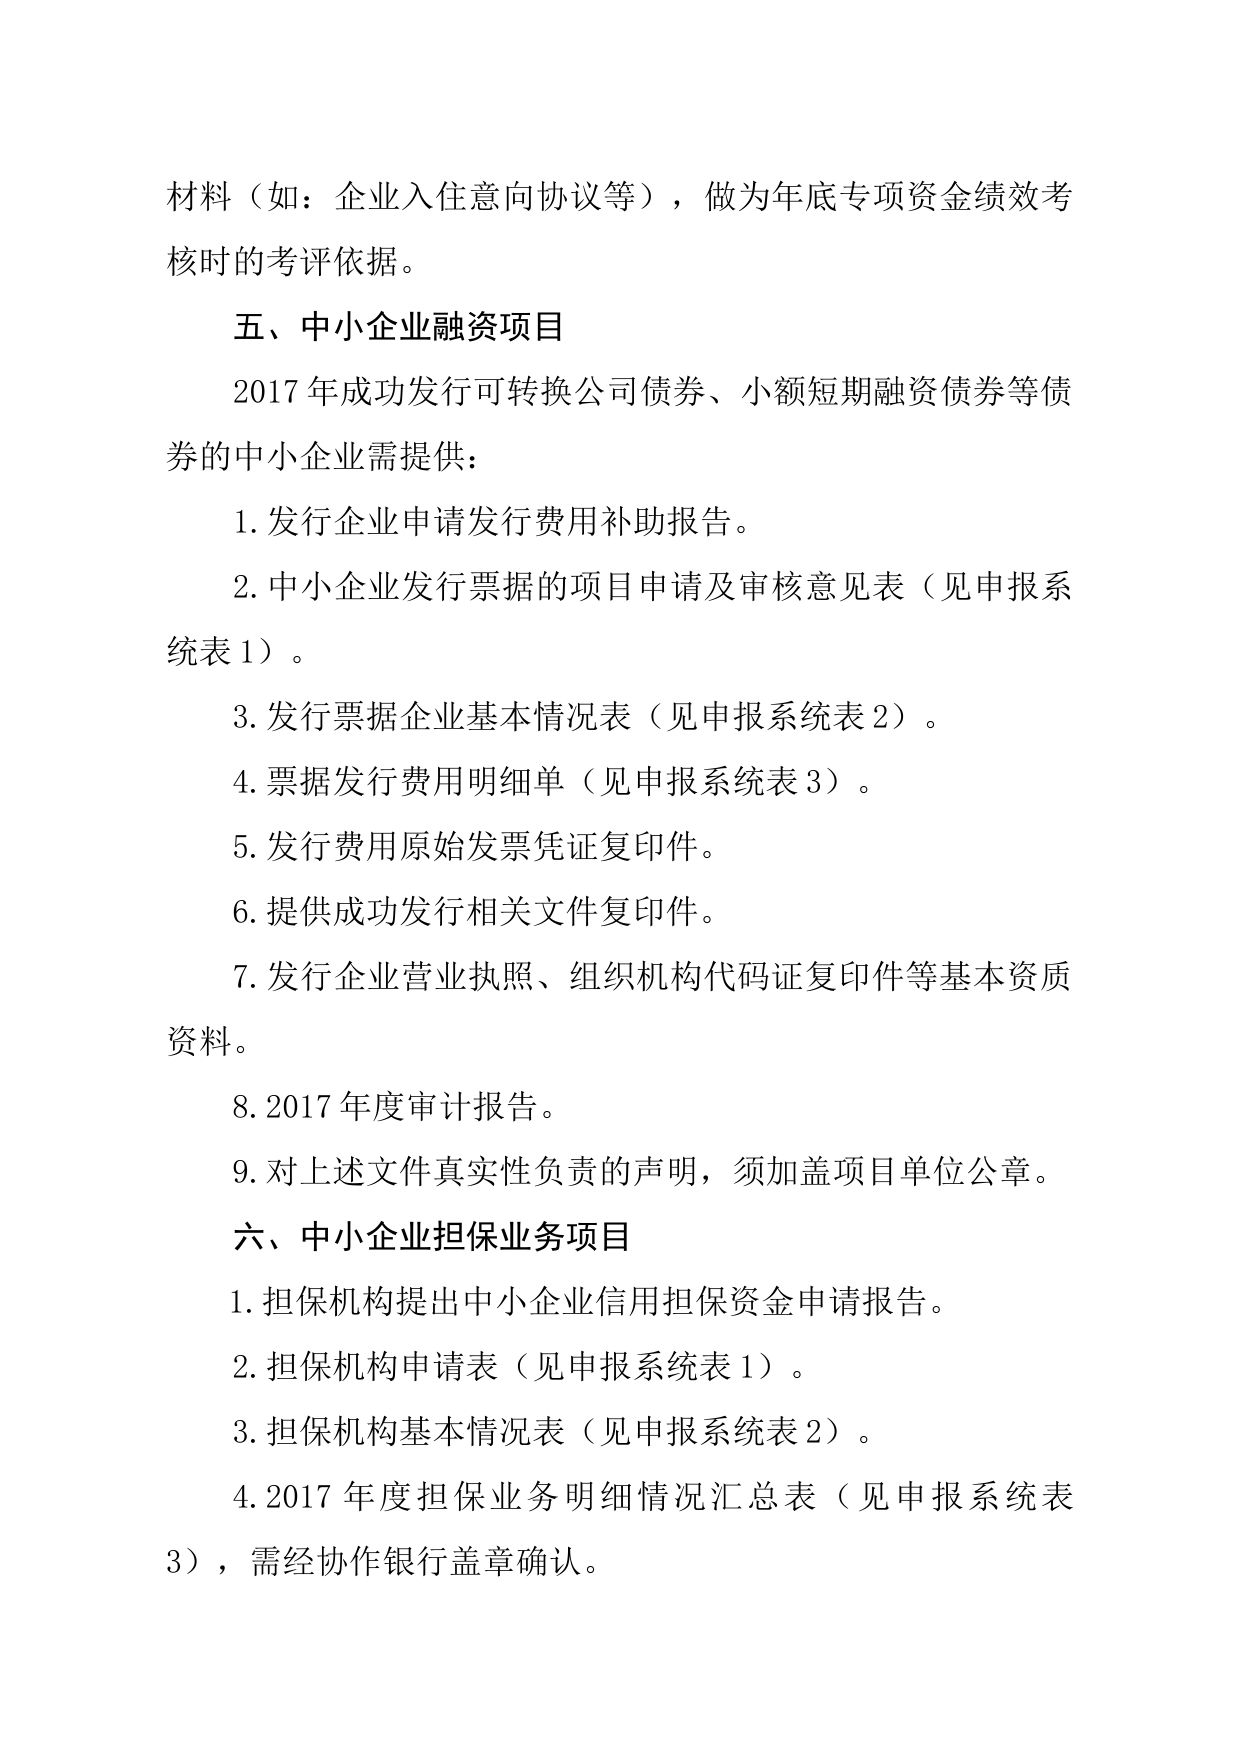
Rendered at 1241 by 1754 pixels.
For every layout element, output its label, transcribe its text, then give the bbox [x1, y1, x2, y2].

text 3.担保机构基本情况表（见申报系统表2）。 [165, 1397, 1075, 1462]
text 5.发行费用原始发票凭证复印件。 [165, 812, 1075, 877]
text 6.提供成功发行相关文件复印件。 [165, 877, 1075, 942]
text 3.发行票据企业基本情况表（见申报系统表2）。 [232, 682, 1075, 747]
text 4.2017年度担保业务明细情况汇总表（见申报系统表3），需经协作银行盖章确认。 [165, 1462, 1075, 1592]
text 2.中小企业发行票据的项目申请及审核意见表（见申报系统表1）。 [165, 552, 1075, 682]
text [165, 162, 1075, 292]
text 1.发行企业申请发行费用补助报告。 [165, 487, 1075, 552]
text 2.担保机构申请表（见申报系统表1）。 [165, 1332, 1075, 1397]
text 六、中小企业担保业务项目 [165, 1202, 1075, 1267]
text 7.发行企业营业执照、组织机构代码证复印件等基本资质资料。 [165, 942, 1075, 1072]
text 1.担保机构提出中小企业信用担保资金申请报告。 [228, 1267, 1075, 1332]
text 4.票据发行费用明细单（见申报系统表3）。 [165, 747, 1075, 812]
text 五、中小企业融资项目 [165, 292, 1075, 357]
text 8.2017年度审计报告。 [232, 1072, 1075, 1137]
text 9.对上述文件真实性负责的声明，须加盖项目单位公章。 [165, 1137, 1075, 1202]
text 2017年成功发行可转换公司债券、小额短期融资债券等债券的中小企业需提供： [165, 357, 1075, 487]
